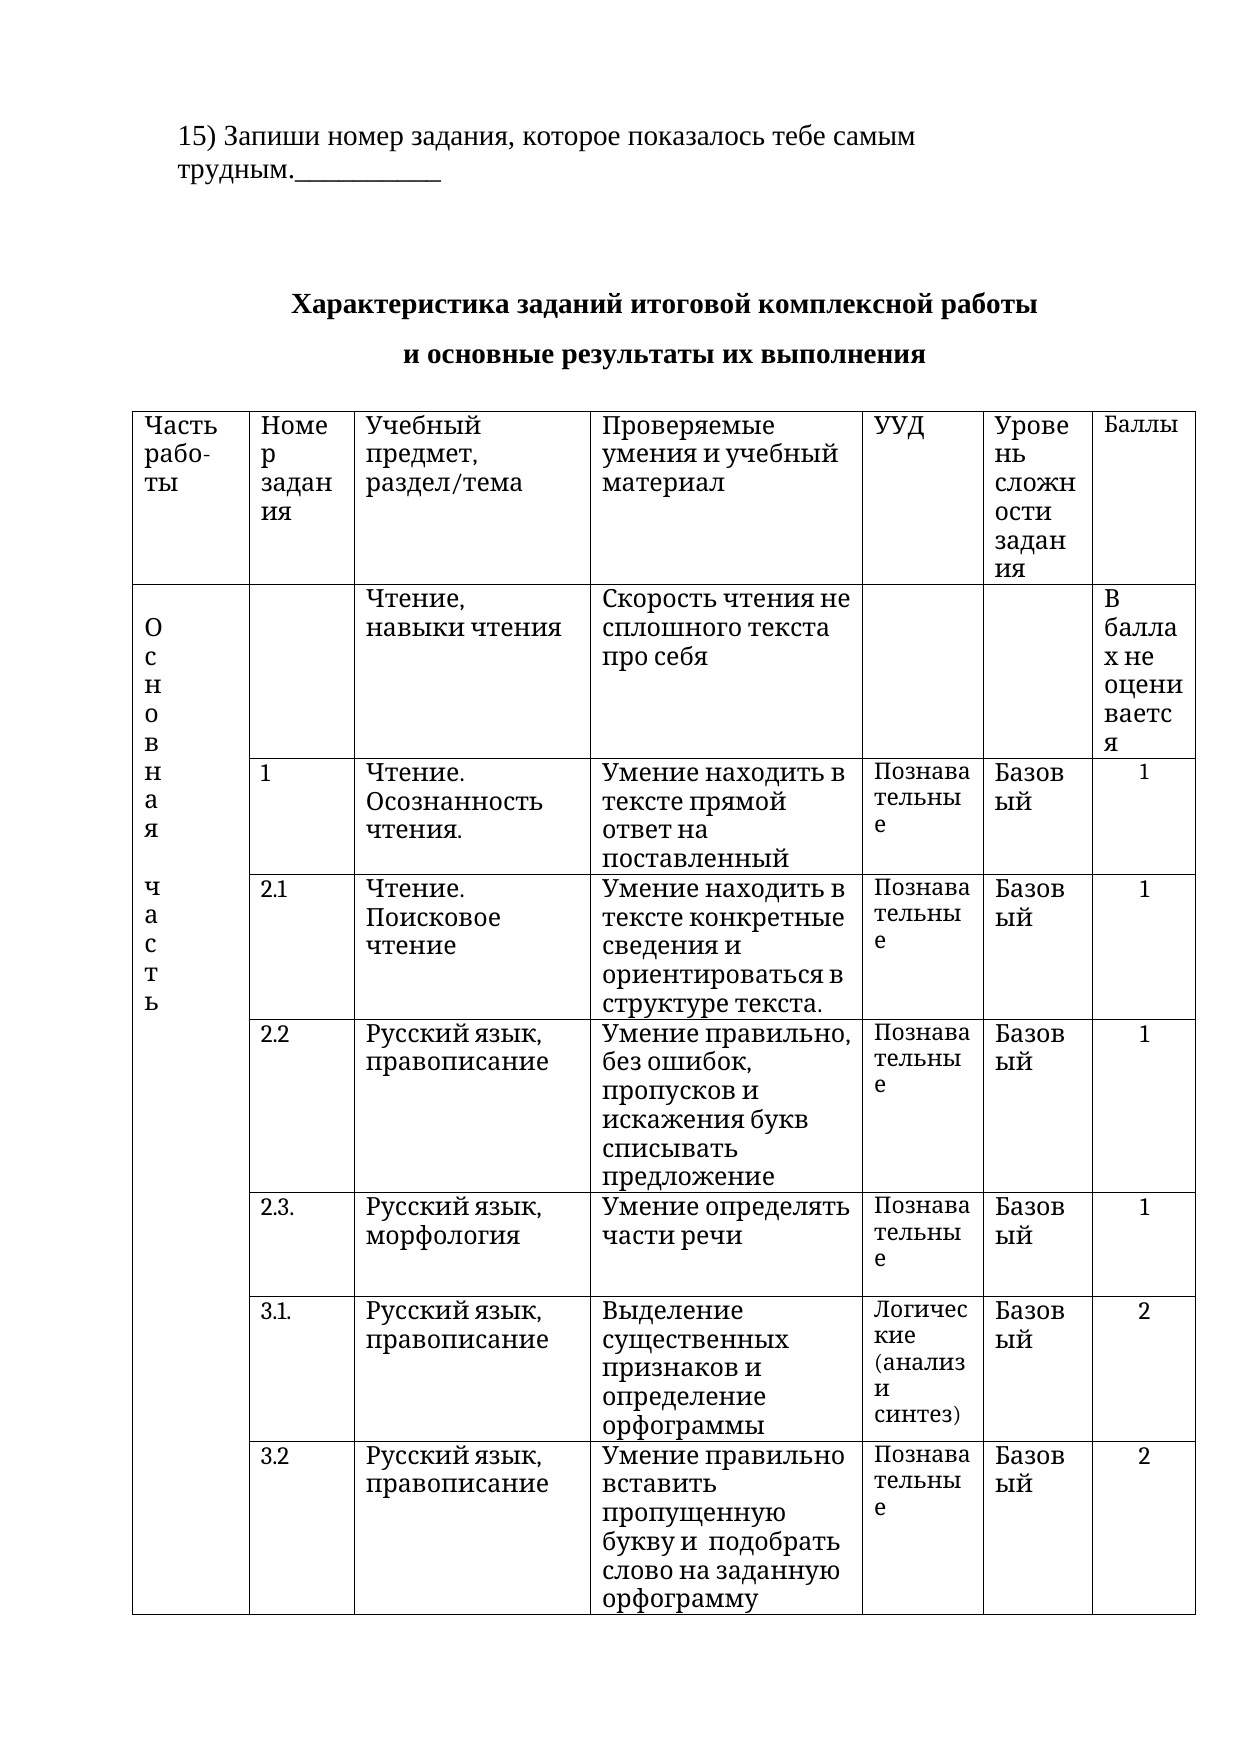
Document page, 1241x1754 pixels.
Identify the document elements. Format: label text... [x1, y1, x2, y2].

table_cell Умение находить в тексте конкретные сведения и ориентироваться в структуре текста. [591, 875, 862, 1018]
text и основные результаты их выполнения [177, 336, 1152, 370]
table_cell Умение определять части речи [591, 1193, 862, 1296]
table_cell 3.1. [250, 1297, 354, 1441]
table_cell Чтение. Поисковое чтение [355, 875, 590, 1018]
table_cell Чтение. Осознанность чтения. [355, 759, 590, 874]
table_cell 1 [250, 759, 354, 874]
table_cell 1 [1093, 1193, 1195, 1296]
table_cell Русский язык, правописание [355, 1020, 590, 1192]
table_cell Базовый [984, 1442, 1092, 1614]
table_cell Чтение, навыки чтения [355, 585, 590, 758]
table_cell Русский язык, морфология [355, 1193, 590, 1296]
table_cell О с н о в н а я ч а с т ь [133, 585, 249, 1614]
table_cell 2.3. [250, 1193, 354, 1296]
table_cell 3.2 [250, 1442, 354, 1614]
table_cell Русский язык, правописание [355, 1442, 590, 1614]
table_cell Базовый [984, 875, 1092, 1018]
table_cell Базовый [984, 759, 1092, 874]
table_cell Познавательные [863, 1442, 983, 1614]
table_cell Познавательные [863, 1193, 983, 1296]
table_header Часть рабо-ты [133, 412, 249, 584]
table_cell Базовый [984, 1193, 1092, 1296]
table_cell Базовый [984, 1020, 1092, 1192]
table_header Учебный предмет, раздел/тема [355, 412, 590, 584]
table_cell [984, 585, 1092, 758]
table_cell 1 [1093, 759, 1195, 874]
table_header Уровень сложности задания [984, 412, 1092, 584]
table_cell Познавательные [863, 1020, 983, 1192]
table_header Номер задания [250, 412, 354, 584]
table_cell 2.2 [250, 1020, 354, 1192]
table_cell 1 [1093, 1020, 1195, 1192]
table_cell [863, 585, 983, 758]
table_cell 1 [1093, 875, 1195, 1018]
table_cell Умение правильно, без ошибок, пропусков и искажения букв списывать предложение [591, 1020, 862, 1192]
table_cell Познавательные [863, 759, 983, 874]
table_cell Познавательные [863, 875, 983, 1018]
text Характеристика заданий итоговой комплексной работы [177, 286, 1152, 319]
table_cell Скорость чтения не сплошного текста про себя [591, 585, 862, 758]
table_header Проверяемые умения и учебный материал [591, 412, 862, 584]
table_cell 2 [1093, 1297, 1195, 1441]
table_cell Базовый [984, 1297, 1092, 1441]
table_header УУД [863, 412, 983, 584]
table_cell В баллах не оцени вается [1093, 585, 1195, 758]
table_cell Логичес кие (анализ и синтез) [863, 1297, 983, 1441]
table_cell Выделение существенных признаков и определение орфограммы [591, 1297, 862, 1441]
table_cell [250, 585, 354, 758]
table_cell Умение находить в тексте прямой ответ на поставленный [591, 759, 862, 874]
text 15) Запиши номер задания, которое показалось тебе самым трудным.__________ [177, 118, 1152, 185]
table_cell 2 [1093, 1442, 1195, 1614]
table_cell 2.1 [250, 875, 354, 1018]
table_header Баллы [1093, 412, 1195, 584]
table_cell Умение правильно вставить пропущенную букву и подобрать слово на заданную орфограмму [591, 1442, 862, 1614]
table_cell Русский язык, правописание [355, 1297, 590, 1441]
